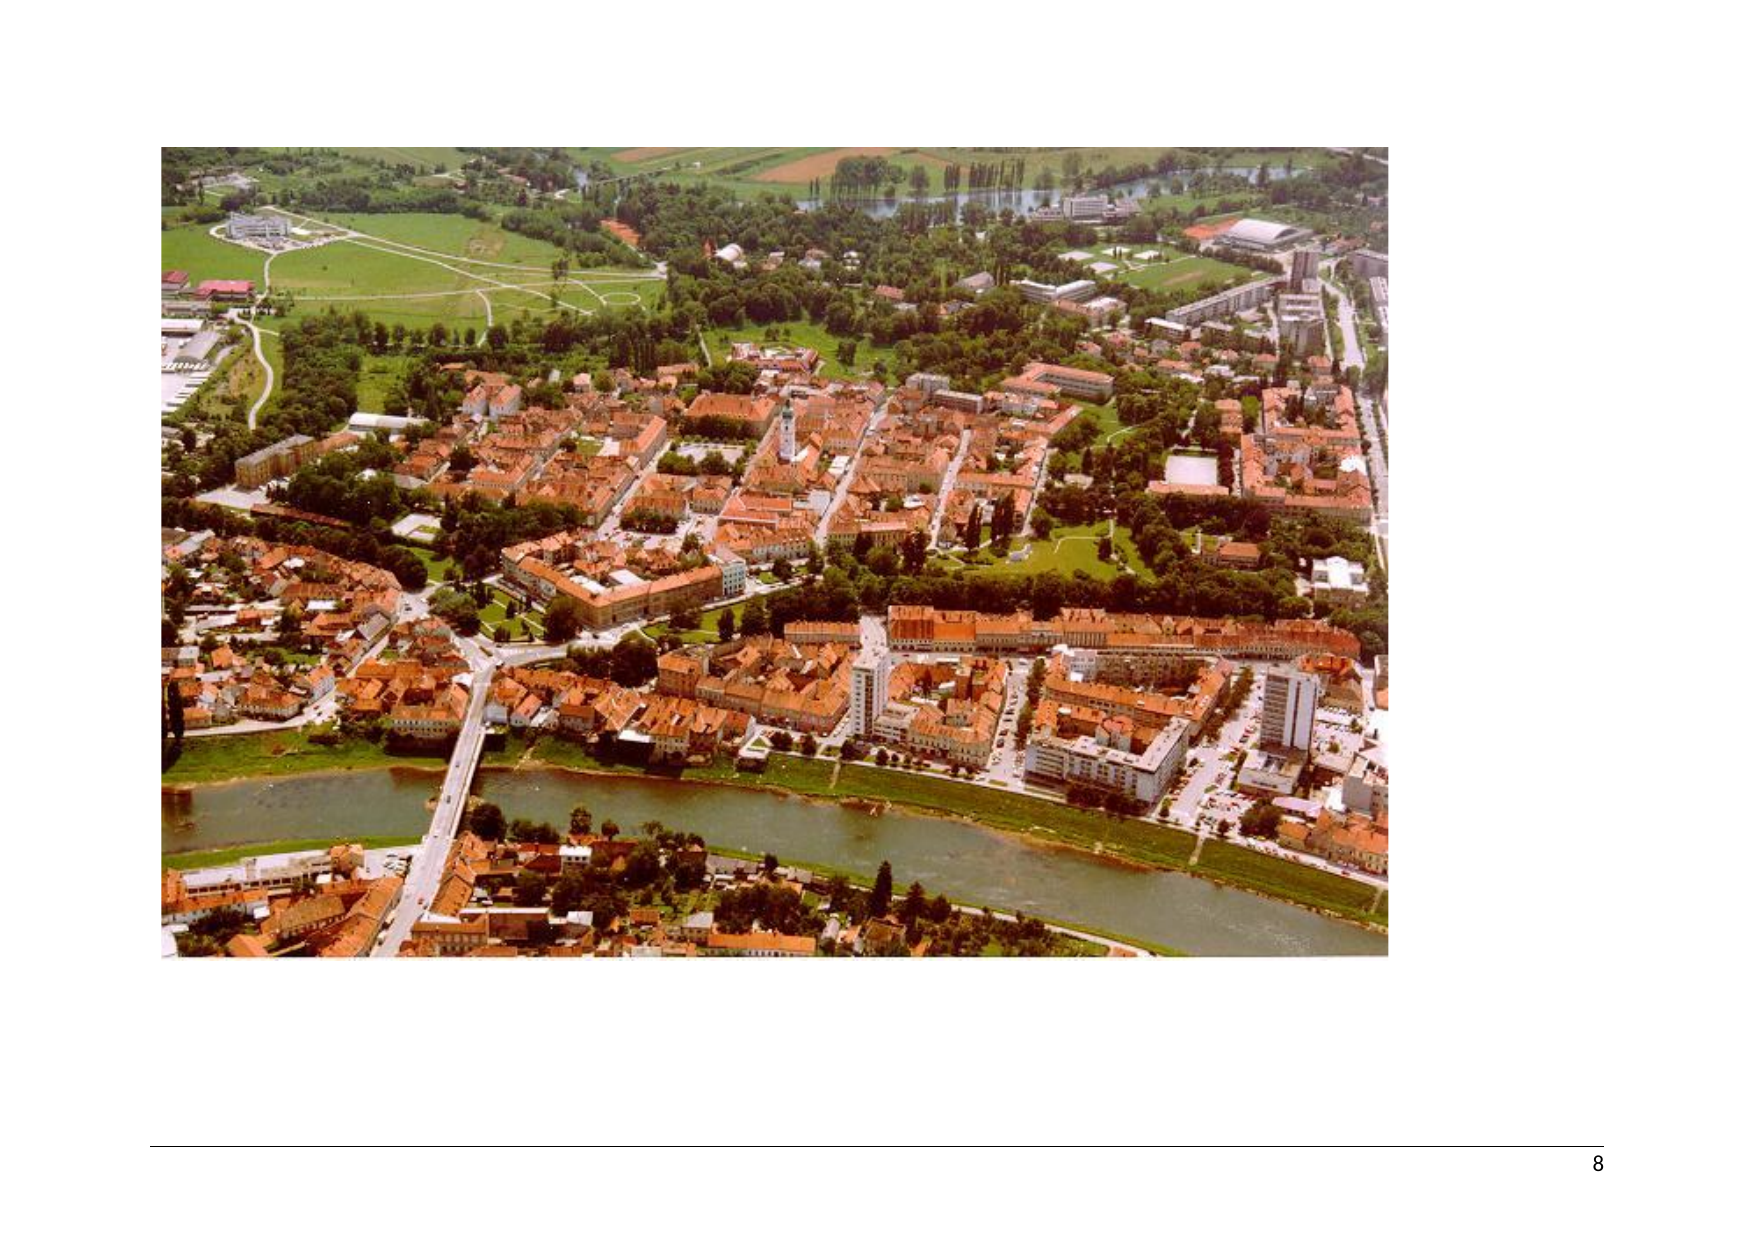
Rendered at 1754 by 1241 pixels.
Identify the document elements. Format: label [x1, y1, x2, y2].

picture [161, 147, 1389, 961]
